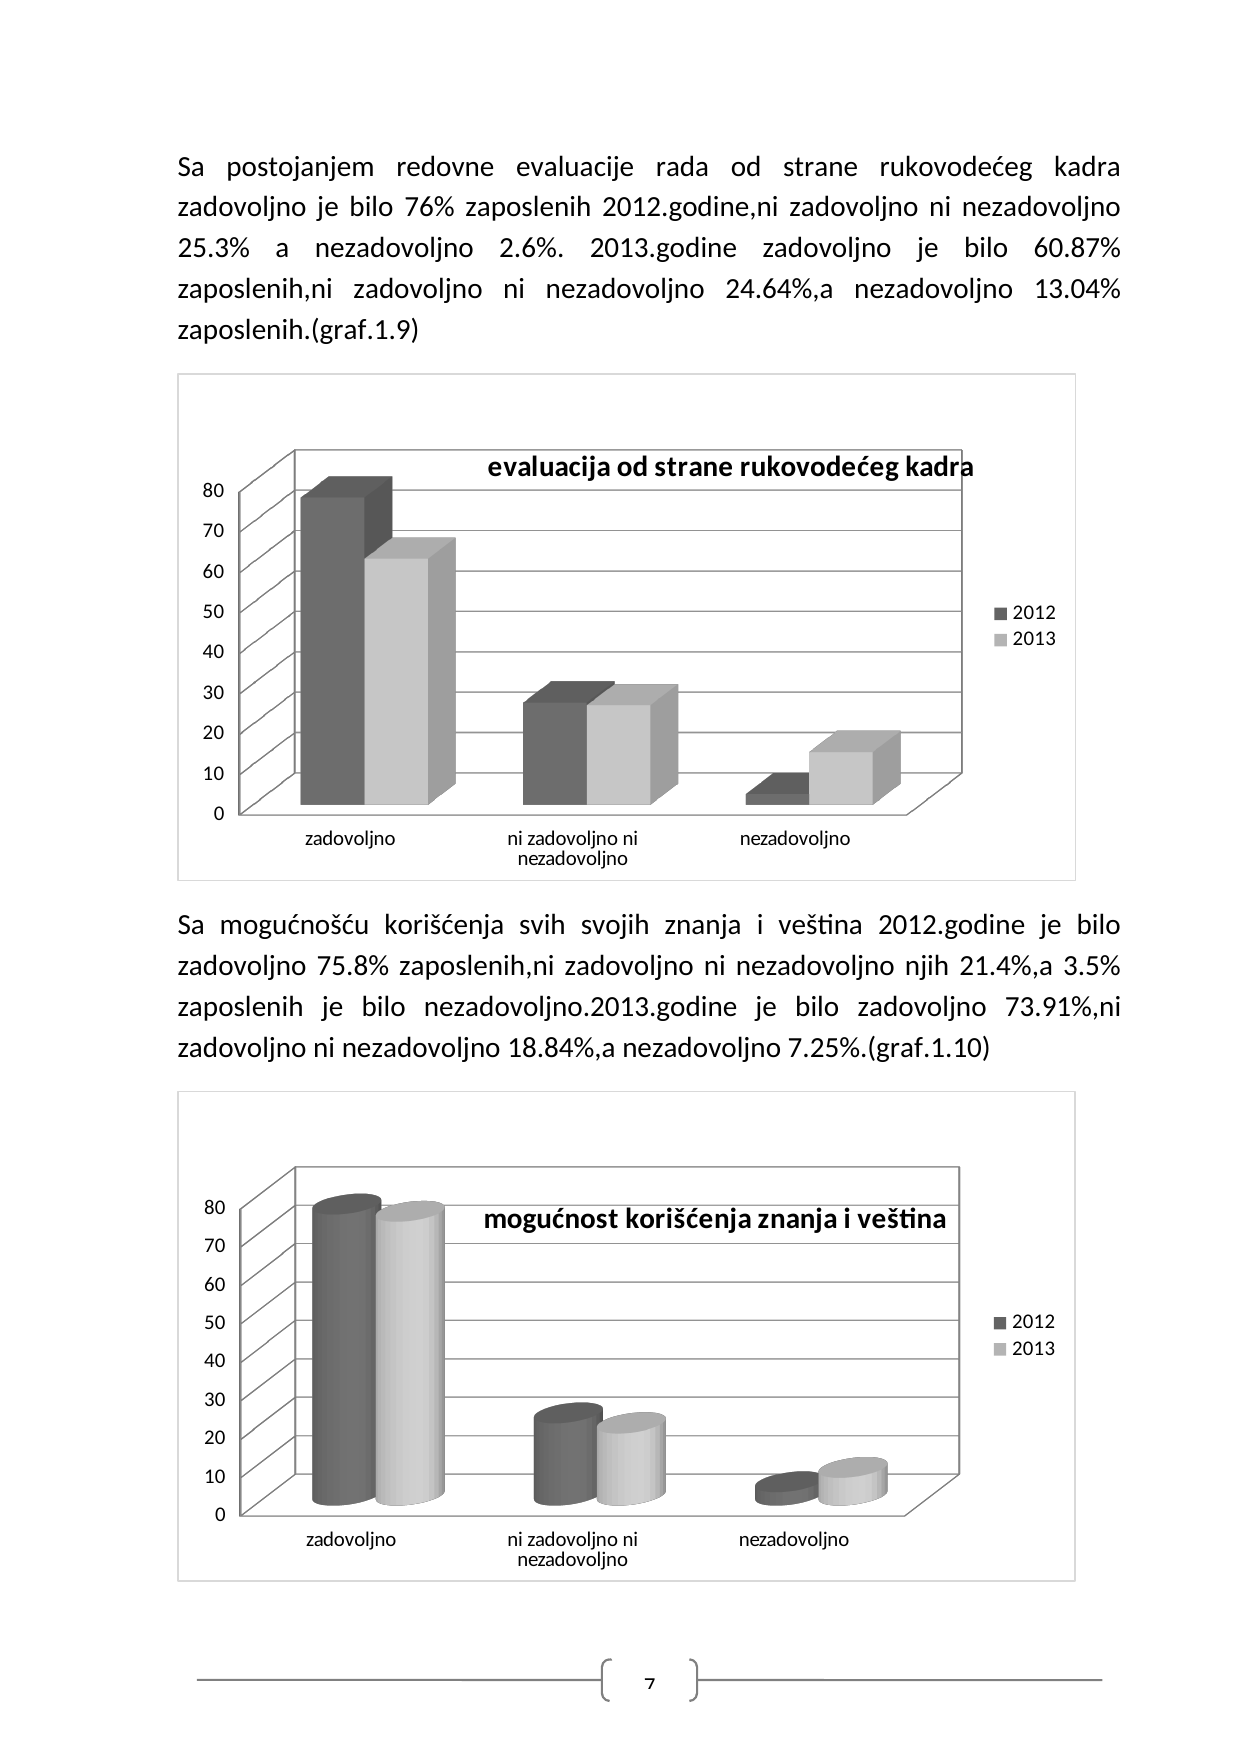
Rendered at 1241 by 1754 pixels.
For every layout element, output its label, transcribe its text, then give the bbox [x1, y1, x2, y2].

text Sa postojanjem redovne evaluacije rada od strane rukovodećeg kadra zadovoljno je bilo 76% zaposlenih 2012.godine,ni zadovoljno ni nezadovoljno 25.3% a nezadovoljno 2.6%. 2013.godine zadovoljno je bilo 60.87% zaposlenih,ni zadovoljno ni nezadovoljno 24.64%,a nezadovoljno 13.04% zaposlenih.(graf.1.9) [177, 148, 1122, 347]
text Sa mogućnošću korišćenja svih svojih znanja i veština 2012.godine je bilo zadovoljno 75.8% zaposlenih,ni zadovoljno ni nezadovoljno njih 21.4%,a 3.5% zaposlenih je bilo nezadovoljno.2013.godine je bilo zadovoljno 73.91%,ni zadovoljno ni nezadovoljno 18.84%,a nezadovoljno 7.25%.(graf.1.10) [177, 906, 1122, 1065]
